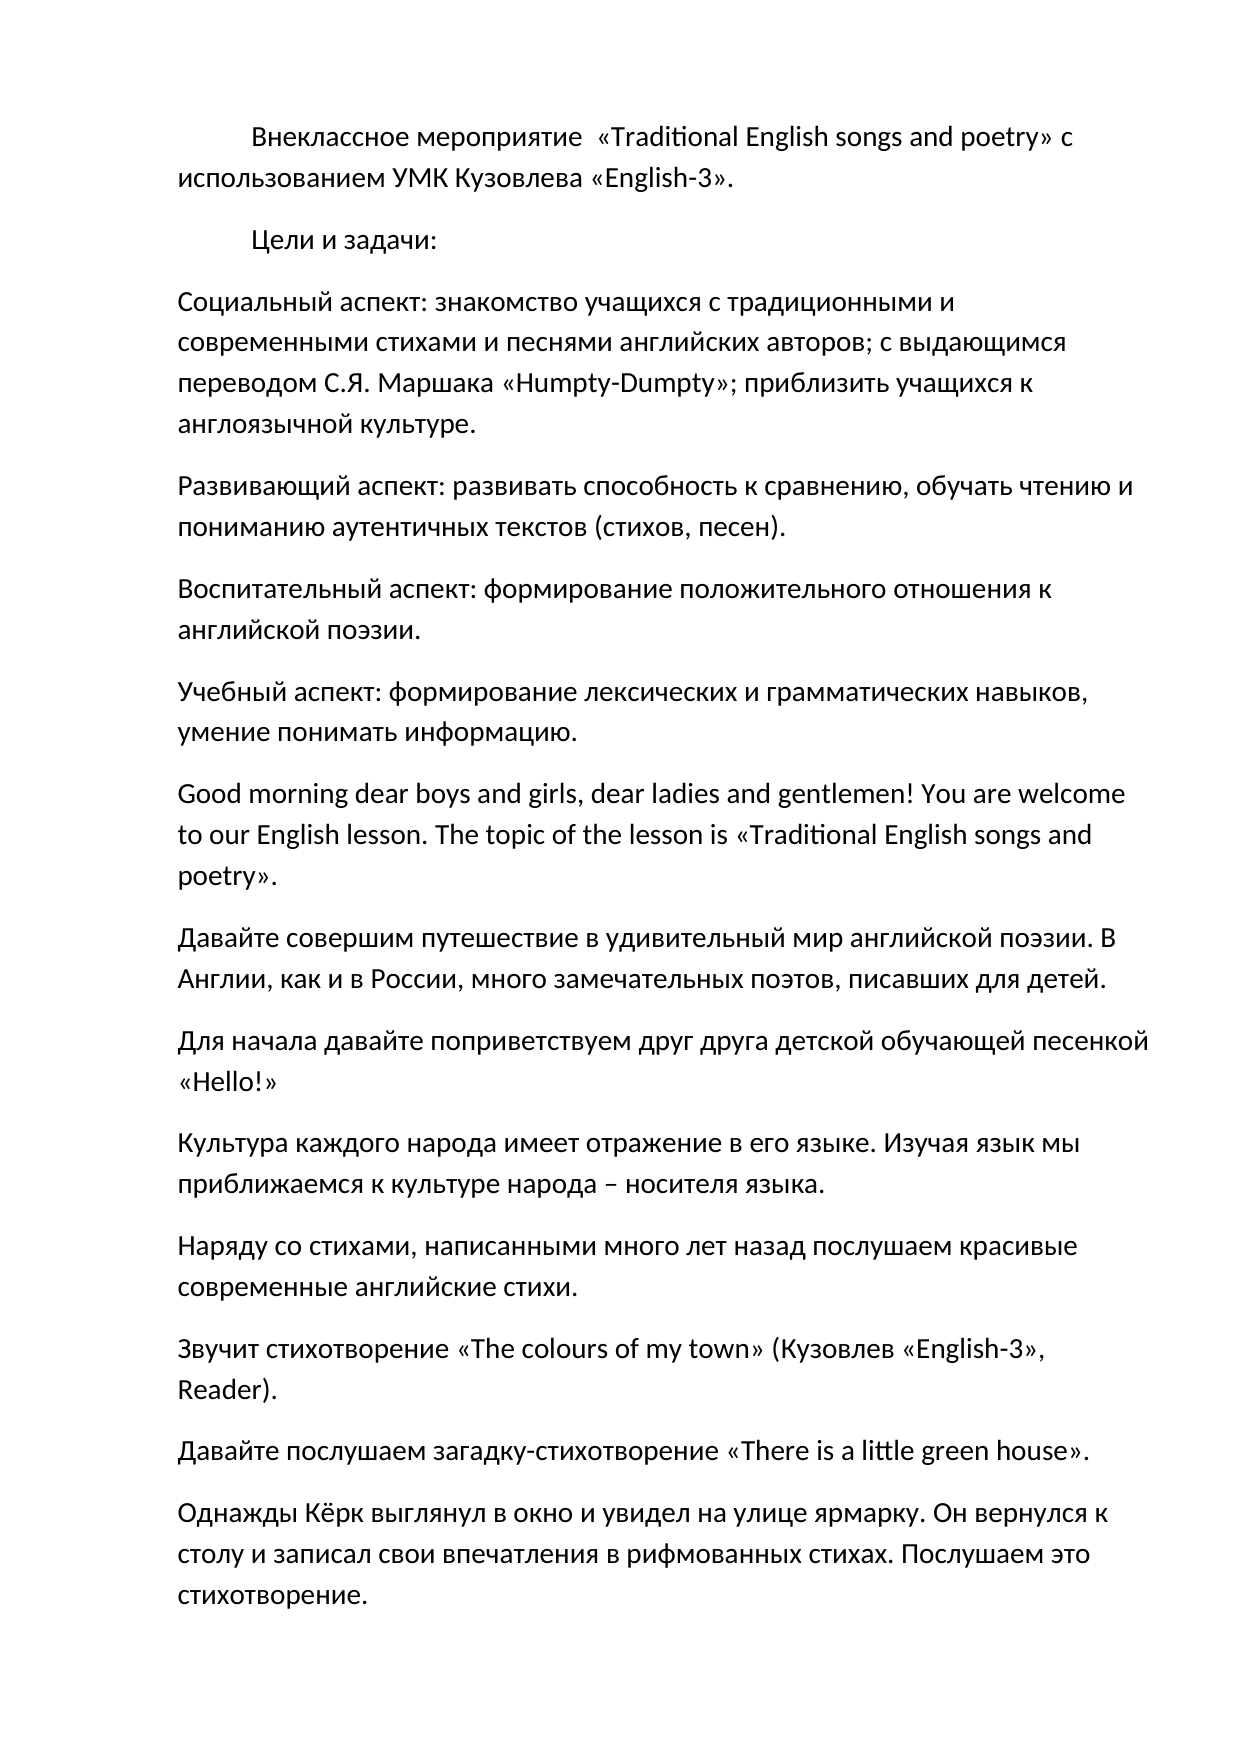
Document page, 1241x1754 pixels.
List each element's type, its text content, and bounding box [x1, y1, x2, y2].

text Звучит стихотворение «The colours of my town» (Кузовлев «English-3», Reader). [177, 1330, 1152, 1406]
text Давайте совершим путешествие в удивительный мир английской поэзии. В Англии, как и в России, много замечательных поэтов, писавших для детей. [177, 919, 1152, 996]
text Развивающий аспект: развивать способность к сравнению, обучать чтению и пониманию аутентичных текстов (стихов, песен). [177, 467, 1152, 544]
text Воспитательный аспект: формирование положительного отношения к английской поэзии. [177, 570, 1152, 646]
text Культура каждого народа имеет отражение в его языке. Изучая язык мы приближаемся к культуре народа – носителя языка. [177, 1124, 1152, 1201]
text Учебный аспект: формирование лексических и грамматических навыков, умение понимать информацию. [177, 673, 1152, 749]
text Цели и задачи: [177, 221, 1152, 256]
text Внеклассное мероприятие «Traditional English songs and poetry» с использованием УМК Кузовлева «English-3». [177, 118, 1152, 195]
text Социальный аспект: знакомство учащихся с традиционными и современными стихами и песнями английских авторов; с выдающимся переводом С.Я. Маршака «Humpty-Dumpty»; приблизить учащихся к англоязычной культуре. [177, 283, 1152, 441]
text Good morning dear boys and girls, dear ladies and gentlemen! You are welcome to our English lesson. The topic of the lesson is «Traditional English songs and poetry». [177, 775, 1152, 893]
text Давайте послушаем загадку-стихотворение «There is a little green house». [177, 1432, 1152, 1468]
text Наряду со стихами, написанными много лет назад послушаем красивые современные английские стихи. [177, 1227, 1152, 1304]
text Однажды Кёрк выглянул в окно и увидел на улице ярмарку. Он вернулся к столу и записал свои впечатления в рифмованных стихах. Послушаем это стихотворение. [177, 1494, 1152, 1612]
text Для начала давайте поприветствуем друг друга детской обучающей песенкой «Hello!» [177, 1022, 1152, 1098]
